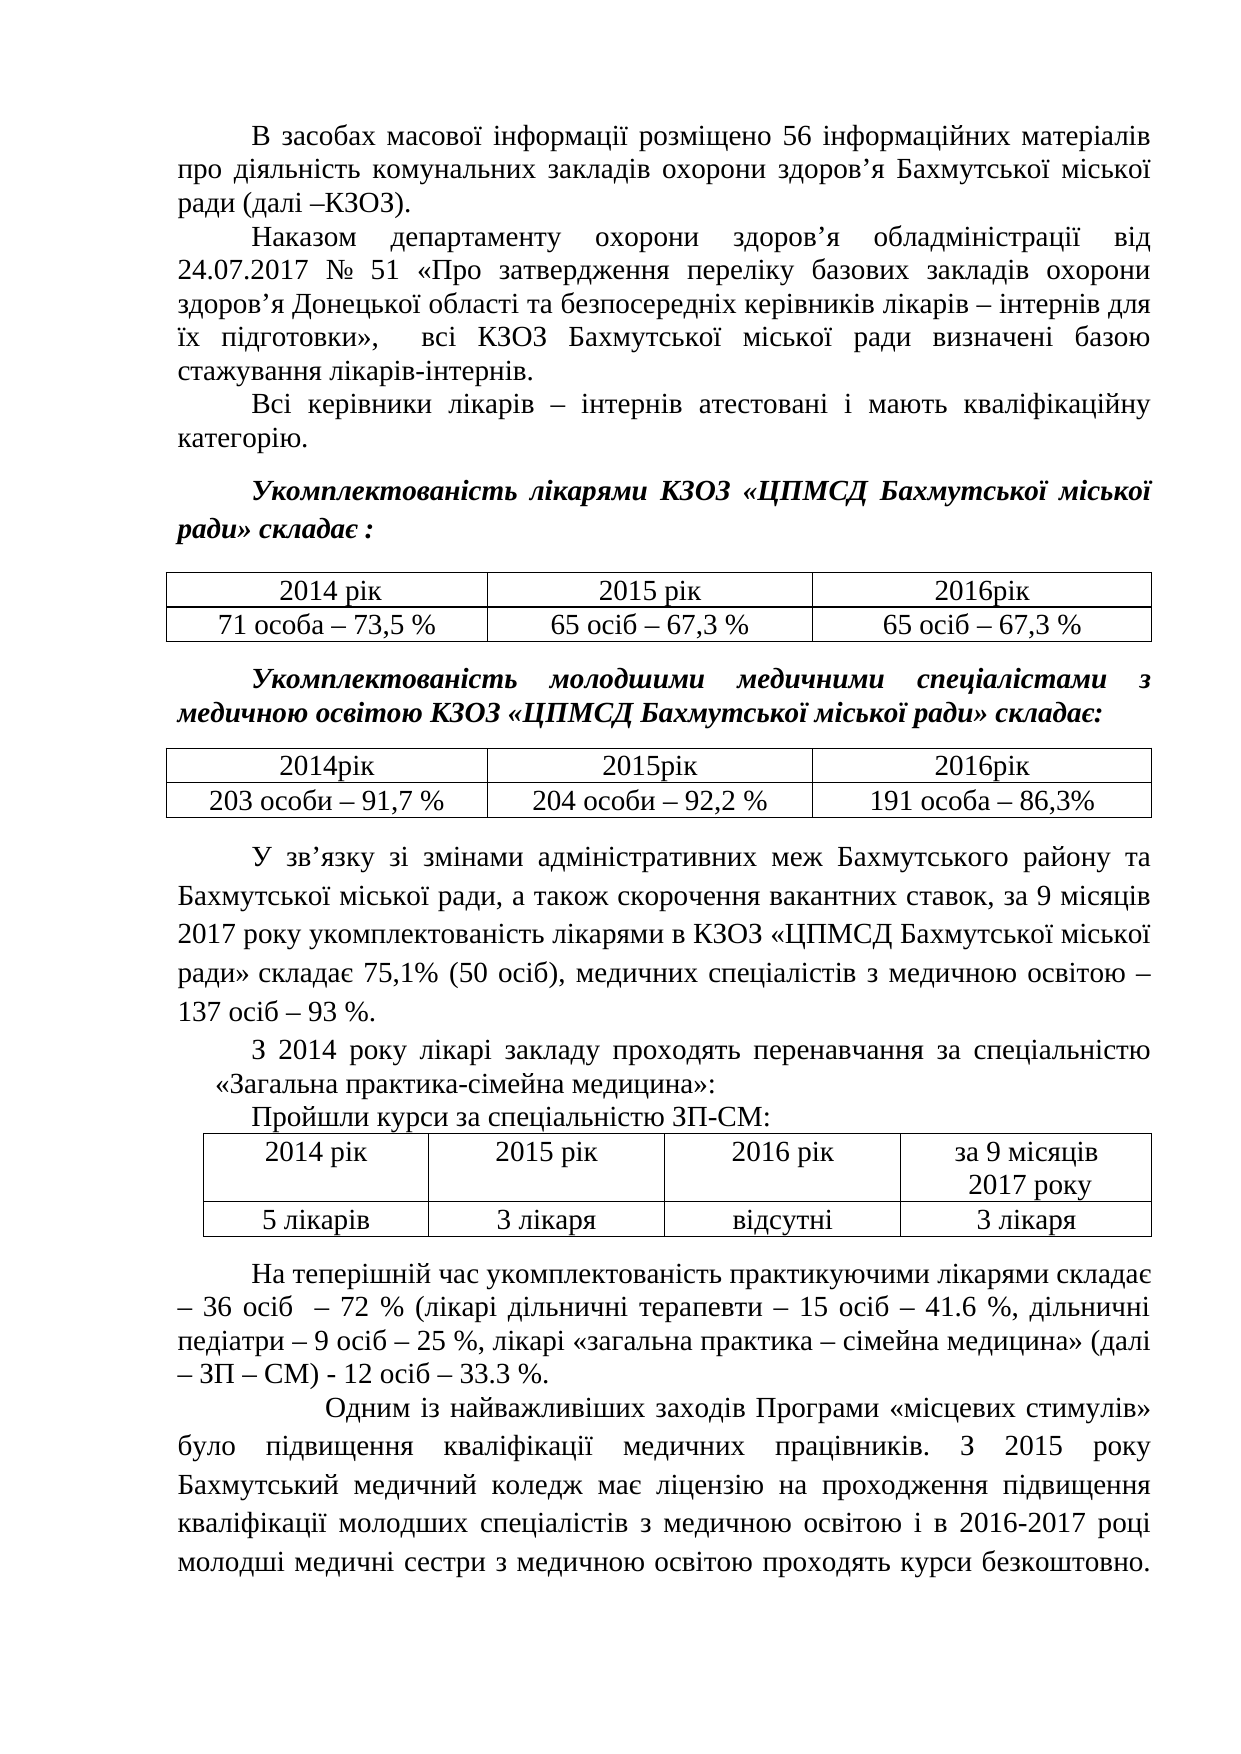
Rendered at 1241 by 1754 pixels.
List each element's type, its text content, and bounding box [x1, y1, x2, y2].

table_header 2016рік [813, 749, 1151, 782]
text Всі керівники лікарів – інтернів атестовані і мають кваліфікаційну категорію. [177, 386, 1152, 453]
table_header 2014рік [167, 749, 487, 782]
text На теперішній час укомплектованість практикуючими лікарями складає – 36 осіб – 72 % (лікарі дільничні терапевти – 15 осіб – 41.6 %, дільничні педіатри – 9 осіб – 25 %, лікарі «загальна практика – сімейна медицина» (далі – ЗП – СМ) - 12 осіб – 33.3 %. [177, 1256, 1152, 1390]
table_header 2015 рік [429, 1134, 664, 1201]
table_header 2016рік [813, 573, 1151, 606]
table_cell 204 особи – 92,2 % [488, 783, 812, 817]
text В засобах масової інформації розміщено 56 інформаційних матеріалів про діяльність комунальних закладів охорони здоров’я Бахмутської міської ради (далі –КЗОЗ). [177, 118, 1152, 219]
table_cell відсутні [665, 1202, 900, 1236]
table_cell 71 особа – 73,5 % [167, 608, 487, 641]
list Укомплектованість лікарями КЗОЗ «ЦПМСД Бахмутської міської ради» складає : [177, 473, 1152, 545]
table_cell 203 особи – 91,7 % [167, 783, 487, 817]
table_header 2014 рік [167, 573, 487, 606]
table_cell 65 осіб – 67,3 % [813, 608, 1151, 641]
table_cell 5 лікарів [204, 1202, 428, 1236]
table_header 2016 рік [665, 1134, 900, 1201]
text Пройшли курси за спеціальністю ЗП-СМ: [215, 1099, 1152, 1133]
table_header за 9 місяців 2017 року [901, 1134, 1151, 1201]
table_cell 191 особа – 86,3% [813, 783, 1151, 817]
list У зв’язку зі змінами адміністративних меж Бахмутського району та Бахмутської міської ради, а також скорочення вакантних ставок, за 9 місяців 2017 року укомплектованість лікарями в КЗОЗ «ЦПМСД Бахмутської міської ради» складає 75,1% (50 осіб), медичних спеціалістів з медичною освітою – 137 осіб – 93 %. [177, 839, 1152, 1027]
table_header 2014 рік [204, 1134, 428, 1201]
table_cell 65 осіб – 67,3 % [488, 608, 812, 641]
text Наказом департаменту охорони здоров’я обладміністрації від 24.07.2017 № 51 «Про затвердження переліку базових закладів охорони здоров’я Донецької області та безпосередніх керівників лікарів – інтернів для їх підготовки», всі КЗОЗ Бахмутської міської ради визначені базою стажування лікарів-інтернів. [177, 219, 1152, 386]
text З 2014 року лікарі закладу проходять перенавчання за спеціальністю «Загальна практика-сімейна медицина»: [215, 1032, 1152, 1099]
table_cell 3 лікаря [901, 1202, 1151, 1236]
table_cell 3 лікаря [429, 1202, 664, 1236]
text Укомплектованість молодшими медичними спеціалістами з медичною освітою КЗОЗ «ЦПМСД Бахмутської міської ради» складає: [177, 661, 1152, 728]
table_header 2015 рік [488, 573, 812, 606]
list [177, 1390, 1152, 1578]
table_header 2015рік [488, 749, 812, 782]
